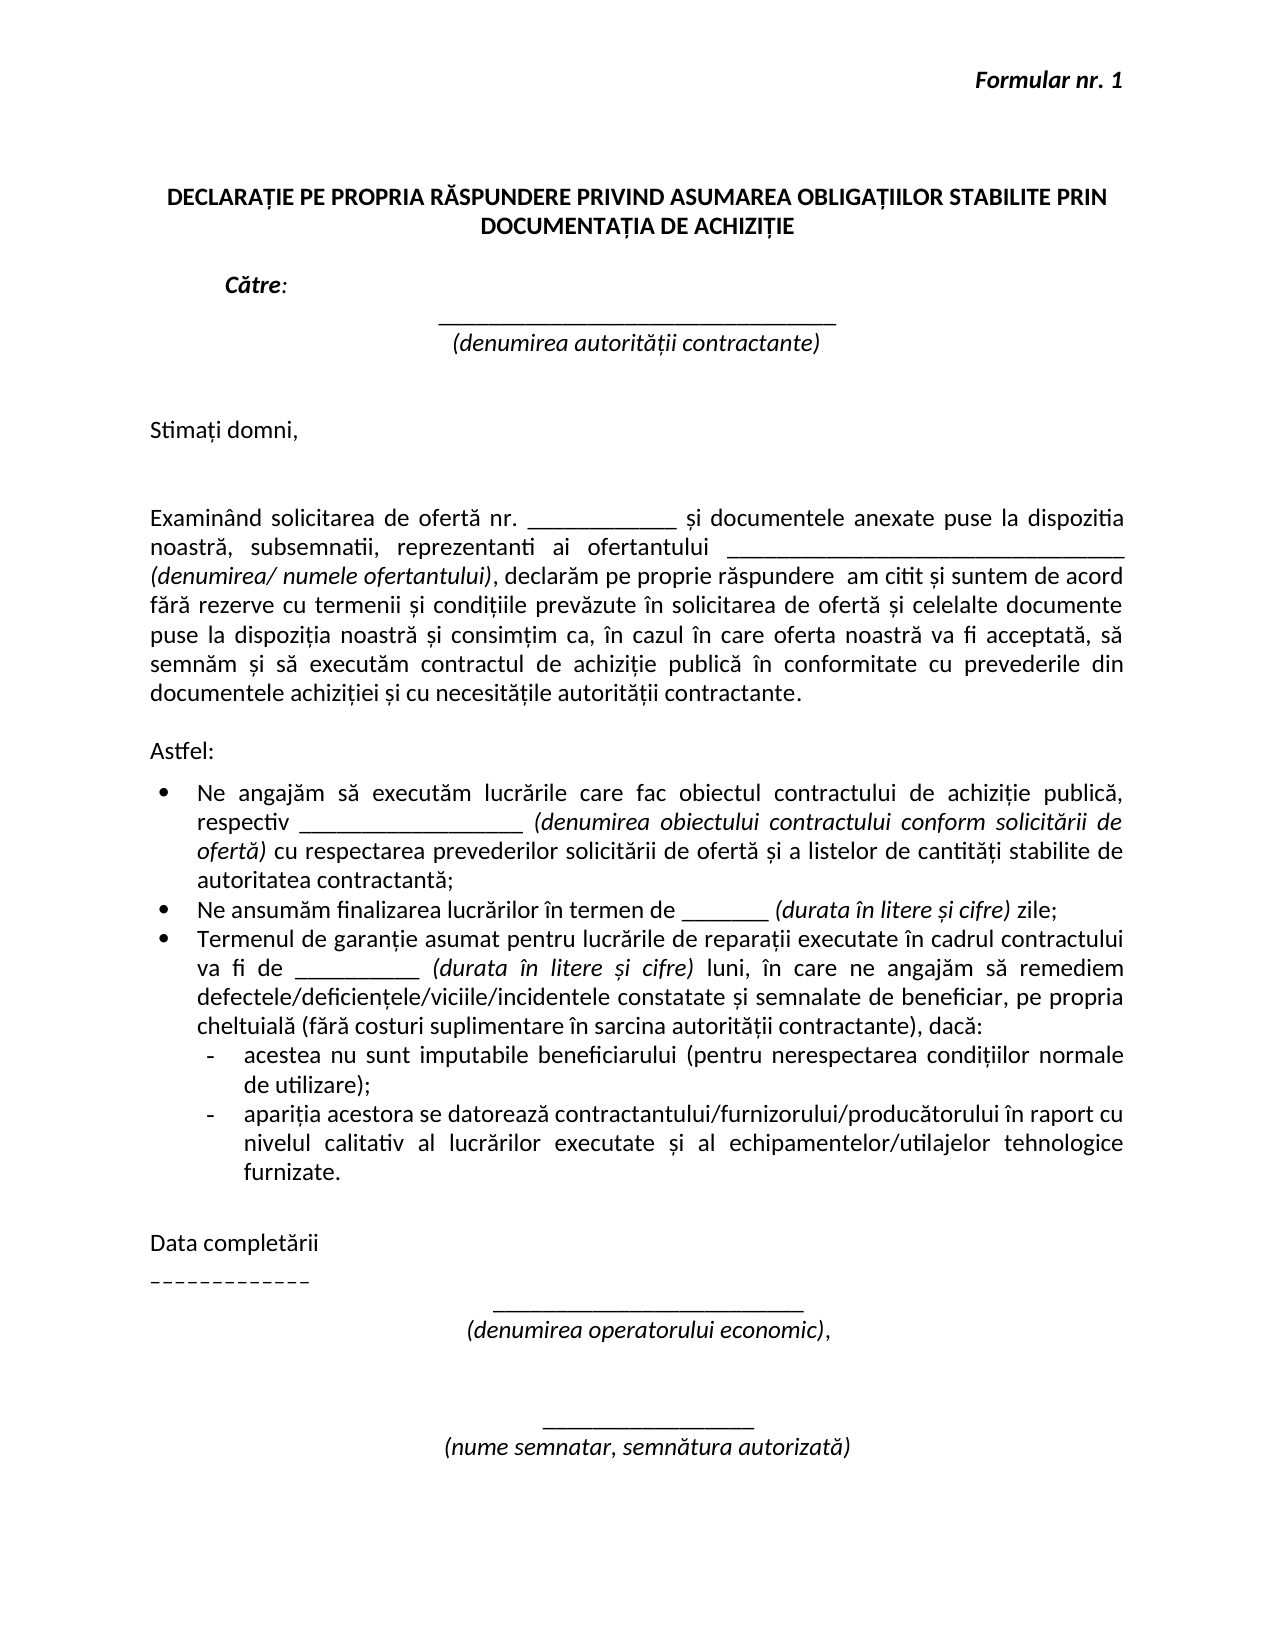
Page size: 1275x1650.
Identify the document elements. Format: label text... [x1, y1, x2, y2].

text (denumirea operatorului economic), [137, 1316, 1147, 1345]
text Data completării [150, 1228, 1147, 1257]
text Formular nr. 1 [150, 66, 1125, 95]
text ________________________________ [150, 299, 1125, 328]
text _________________ [137, 1403, 1147, 1432]
text _____________ [137, 1257, 1147, 1286]
text Către: [150, 270, 1125, 299]
text (denumirea autorității contractante) [150, 328, 1125, 357]
list Termenul de garanție asumat pentru lucrările de reparații executate în cadrul contractului va fi de __________ (durata în litere și cifre) luni, în care ne angajăm să remediem defectele/deficiențele/viciile/incidentele constatate și semnalate de beneficiar, pe propria cheltuială (fără costuri suplimentare în sarcina autorității contractante), dacă: [159, 924, 1125, 1041]
text Examinând solicitarea de ofertă nr. ____________ și documentele anexate puse la dispozitia noastră, subsemnatii, reprezentanti ai ofertantului ________________________________ (denumirea/ numele ofertantului), declarăm pe proprie răspundere am citit și suntem de acord fără rezerve cu termenii și condițiile prevăzute în solicitarea de ofertă și celelalte documente puse la dispoziția noastră și consimțim ca, în cazul în care oferta noastră va fi acceptată, să semnăm și să executăm contractul de achiziție publică în conformitate cu prevederile din documentele achiziției și cu necesitățile autorității contractante. [150, 503, 1125, 707]
text Astfel: [150, 736, 1125, 766]
list Ne angajăm să executăm lucrările care fac obiectul contractului de achiziție publică, respectiv __________________ (denumirea obiectului contractului conform solicitării de ofertă) cu respectarea prevederilor solicitării de ofertă și a listelor de cantități stabilite de autoritatea contractantă; [159, 778, 1125, 895]
text DECLARAȚIE PE PROPRIA RĂSPUNDERE PRIVIND ASUMAREA OBLIGAȚIILOR STABILITE PRIN DOCUMENTAȚIA DE ACHIZIȚIE [150, 182, 1125, 241]
list Ne ansumăm finalizarea lucrărilor în termen de _______ (durata în litere și cifre) zile; [159, 895, 1125, 924]
text (nume semnatar, semnătura autorizată) [137, 1432, 1147, 1461]
list apariția acestora se datorează contractantului/furnizorului/producătorului în raport cu nivelul calitativ al lucrărilor executate și al echipamentelor/utilajelor tehnologice furnizate. [206, 1099, 1125, 1186]
list acestea nu sunt imputabile beneficiarului (pentru nerespectarea condițiilor normale de utilizare); [206, 1041, 1125, 1099]
text _________________________ [137, 1286, 1147, 1316]
text Stimați domni, [150, 416, 1125, 445]
